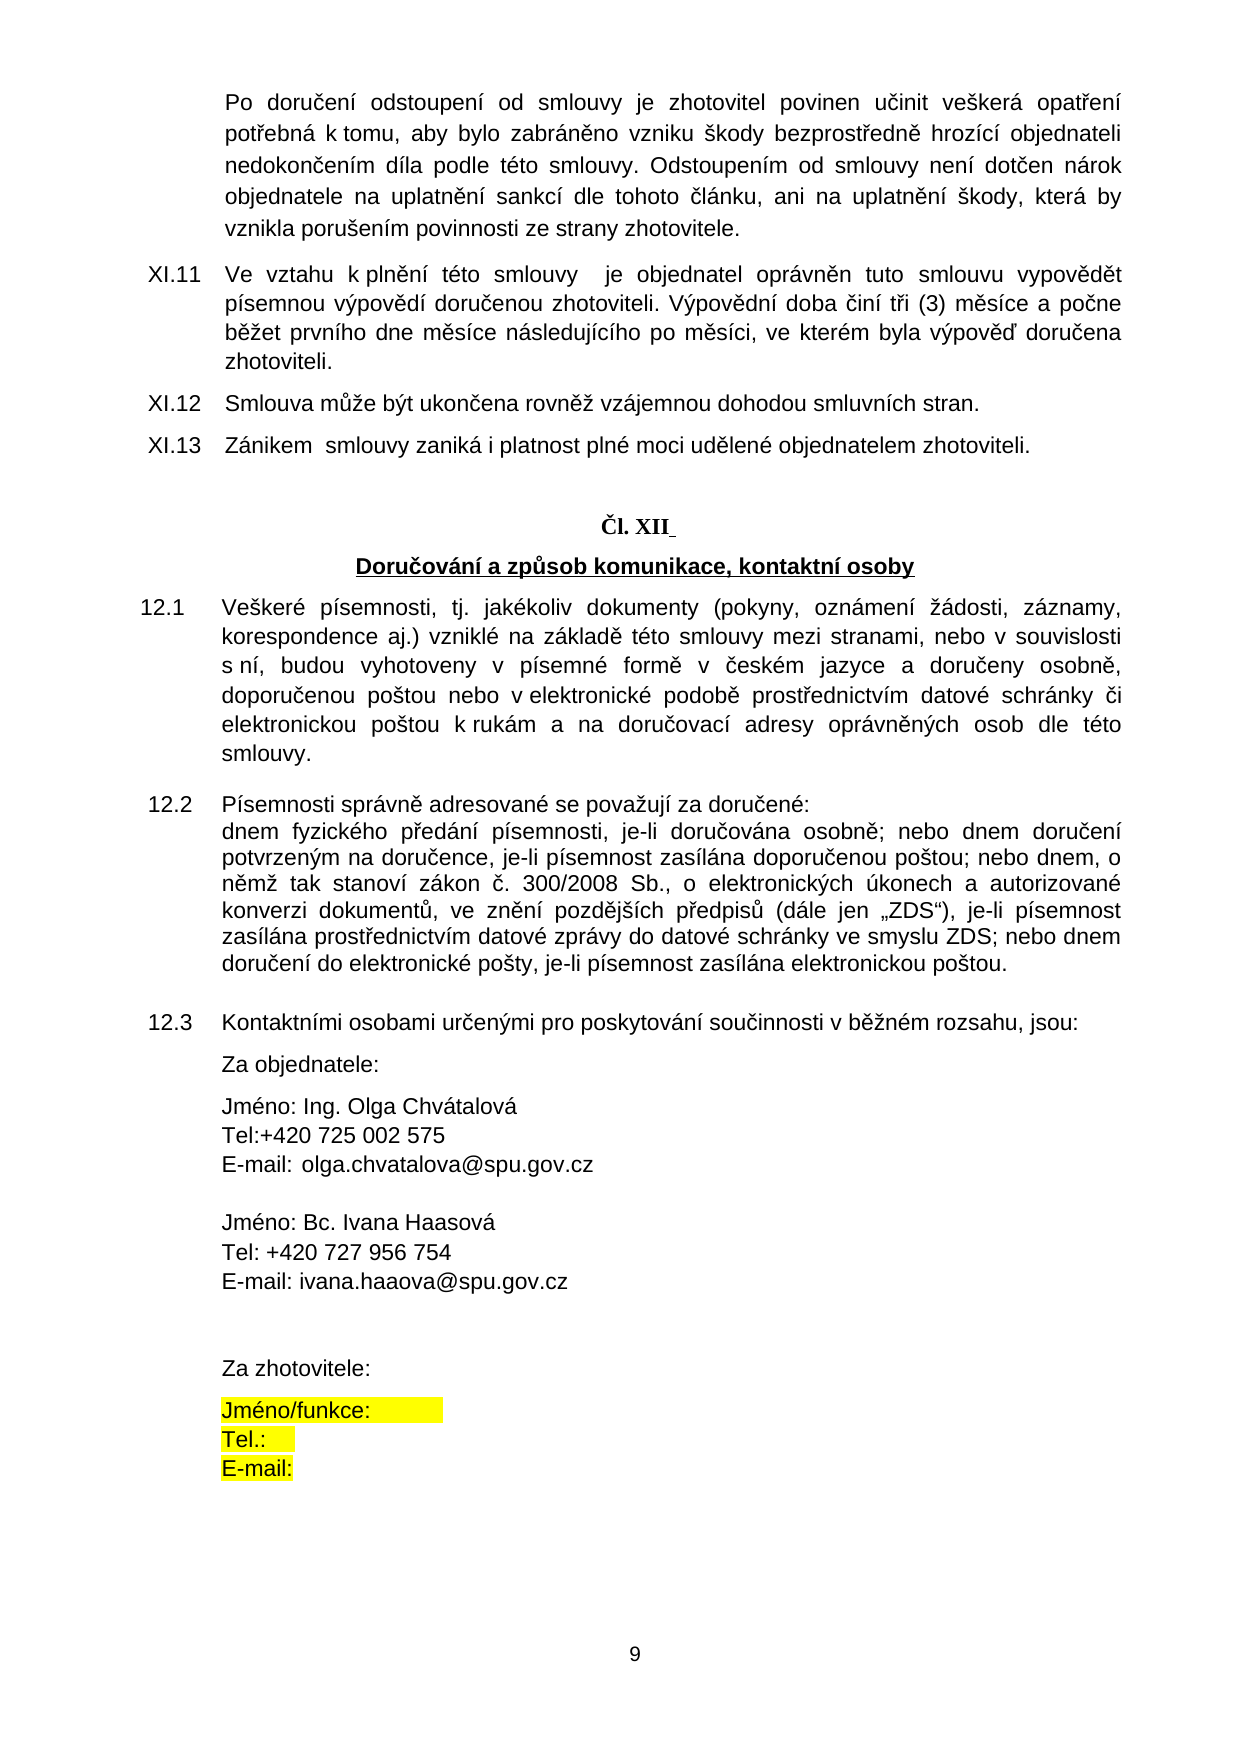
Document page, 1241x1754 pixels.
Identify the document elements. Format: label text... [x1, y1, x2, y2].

text Za objednatele: [221, 1049, 1122, 1078]
text Tel.: [192, 1424, 1122, 1453]
text dnem fyzického předání písemnosti, je-li doručována osobně; nebo dnem doručení potvrzeným na doručence, je-li písemnost zasílána doporučenou poštou; nebo dnem, o němž tak stanoví zákon č. 300/2008 Sb., o elektronických úkonech a autorizované konverzi dokumentů, ve znění pozdějších předpisů (dále jen „ZDS“), je-li písemnost zasílána prostřednictvím datové zprávy do datové schránky ve smyslu ZDS; nebo dnem doručení do elektronické pošty, je-li písemnost zasílána elektronickou poštou. [222, 818, 1122, 976]
list Písemnosti správně adresované se považují za doručené: [148, 791, 1122, 818]
text Jméno/funkce: [192, 1395, 1122, 1424]
text E-mail: ivana.haaova@spu.gov.cz [192, 1266, 1122, 1295]
list Doručování a způsob komunikace, kontaktní osoby [148, 553, 1122, 579]
text Za zhotovitele: [192, 1353, 1122, 1382]
list Ve vztahu k plnění této smlouvy je objednatel oprávněn tuto smlouvu vypovědět písemnou výpovědí doručenou zhotoviteli. Výpovědní doba činí tři (3) měsíce a počne běžet prvního dne měsíce následujícího po měsíci, ve kterém byla výpověď doručena zhotoviteli. [148, 259, 1122, 376]
text E-mail: olga.chvatalova@spu.gov.cz [192, 1149, 1122, 1178]
list Kontaktními osobami určenými pro poskytování součinnosti v běžném rozsahu, jsou: [148, 1007, 1122, 1037]
text Tel: +420 727 956 754 [192, 1237, 1122, 1266]
text Tel:+420 725 002 575 [192, 1120, 1122, 1149]
list Smlouva může být ukončena rovněž vzájemnou dohodou smluvních stran. [148, 388, 1122, 417]
list Veškeré písemnosti, tj. jakékoliv dokumenty (pokyny, oznámení žádosti, záznamy, korespondence aj.) vzniklé na základě této smlouvy mezi stranami, nebo v souvislosti s ní, budou vyhotoveny v písemné formě v českém jazyce a doručeny osobně, doporučenou poštou nebo v elektronické podobě prostřednictvím datové schránky či elektronickou poštou k rukám a na doručovací adresy oprávněných osob dle této smlouvy. [140, 592, 1122, 767]
list Zánikem smlouvy zaniká i platnost plné moci udělené objednatelem zhotoviteli. [148, 430, 1122, 459]
text Jméno: Bc. Ivana Haasová [148, 1207, 1122, 1237]
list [148, 89, 1122, 241]
text E-mail: [192, 1453, 1122, 1482]
text Jméno: Ing. Olga Chvátalová [148, 1091, 1122, 1120]
